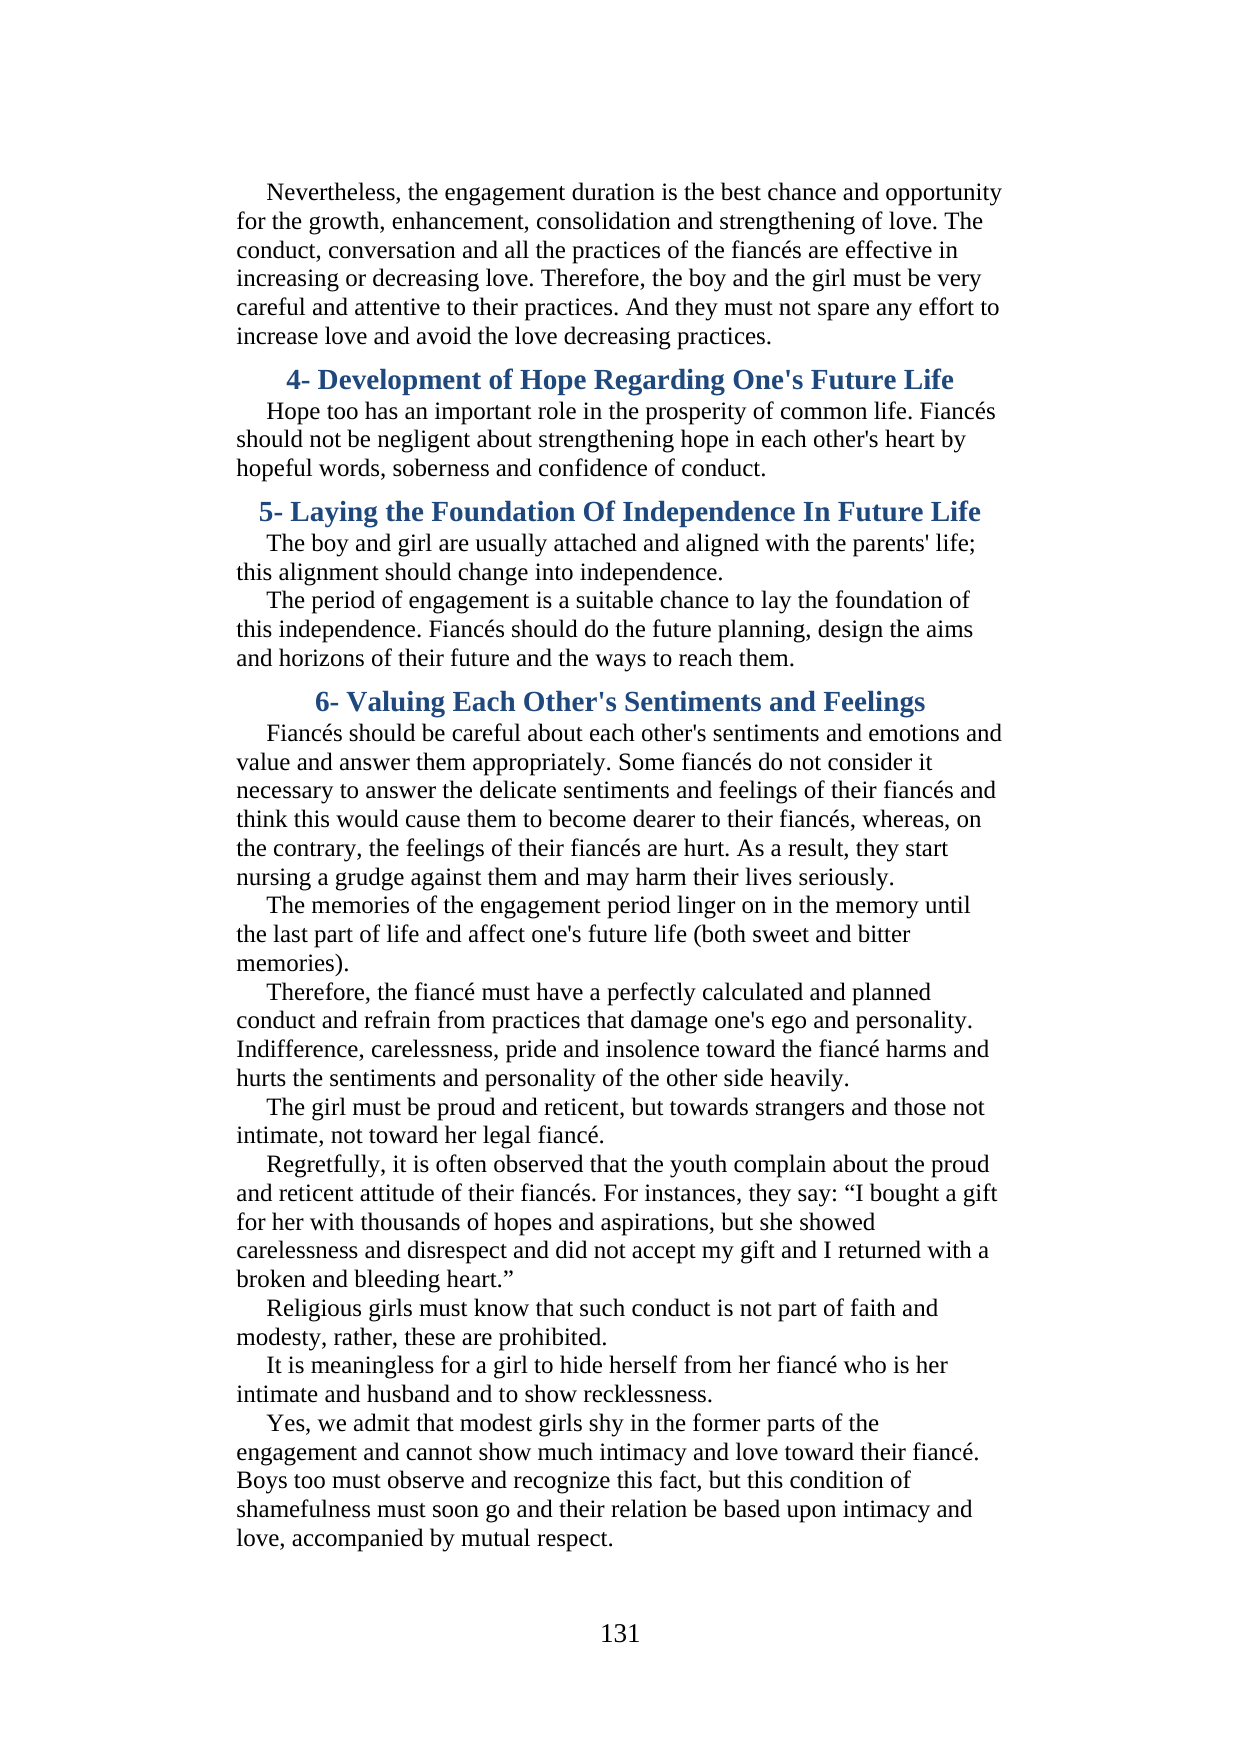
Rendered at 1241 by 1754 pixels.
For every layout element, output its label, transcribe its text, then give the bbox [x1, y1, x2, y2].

text Yes, we admit that modest girls shy in the former parts of the engagement and cannot show much intimacy and love toward their fiancé. Boys too must observe and recognize this fact, but this condition of shamefulness must soon go and their relation be based upon intimacy and love, accompanied by mutual respect. [236, 1408, 1004, 1552]
subtitle 4- Development of Hope Regarding One's Future Life [236, 362, 1004, 396]
text The boy and girl are usually attached and aligned with the parents' life; this alignment should change into independence. [236, 528, 1004, 586]
text The memories of the engagement period linger on in the memory until the last part of life and affect one's future life (both sweet and bitter memories). [236, 890, 1004, 977]
subtitle 6- Valuing Each Other's Sentiments and Feelings [236, 684, 1004, 718]
subtitle 5- Laying the Foundation Of Independence In Future Life [236, 494, 1004, 528]
text Religious girls must know that such conduct is not part of faith and modesty, rather, these are prohibited. [236, 1293, 1004, 1350]
text Fiancés should be careful about each other's sentiments and emotions and value and answer them appropriately. Some fiancés do not consider it necessary to answer the delicate sentiments and feelings of their fiancés and think this would cause them to become dearer to their fiancés, whereas, on the contrary, the feelings of their fiancés are hurt. As a result, they start nursing a grudge against them and may harm their lives seriously. [236, 718, 1004, 890]
text Regretfully, it is often observed that the youth complain about the proud and reticent attitude of their fiancés. For instances, they say: “I bought a gift for her with thousands of hopes and aspirations, but she showed carelessness and disrespect and did not accept my gift and I returned with a broken and bleeding heart.” [236, 1149, 1004, 1293]
text Hope too has an important role in the prosperity of common life. Fiancés should not be negligent about strengthening hope in each other's heart by hopeful words, soberness and confidence of conduct. [236, 396, 1004, 482]
text It is meaningless for a girl to hide herself from her fiancé who is her intimate and husband and to show recklessness. [236, 1350, 1004, 1408]
text The girl must be proud and reticent, but towards strangers and those not intimate, not toward her legal fiancé. [236, 1092, 1004, 1149]
text Therefore, the fiancé must have a perfectly calculated and planned conduct and refrain from practices that damage one's ego and personality. Indifference, carelessness, pride and insolence toward the fiancé harms and hurts the sentiments and personality of the other side heavily. [236, 977, 1004, 1092]
text The period of engagement is a suitable chance to lay the foundation of this independence. Fiancés should do the future planning, design the aims and horizons of their future and the ways to reach them. [236, 586, 1004, 672]
text Nevertheless, the engagement duration is the best chance and opportunity for the growth, enhancement, consolidation and strengthening of love. The conduct, conversation and all the practices of the fiancés are effective in increasing or decreasing love. Therefore, the boy and the girl must be very careful and attentive to their practices. And they must not spare any effort to increase love and avoid the love decreasing practices. [236, 177, 1004, 350]
